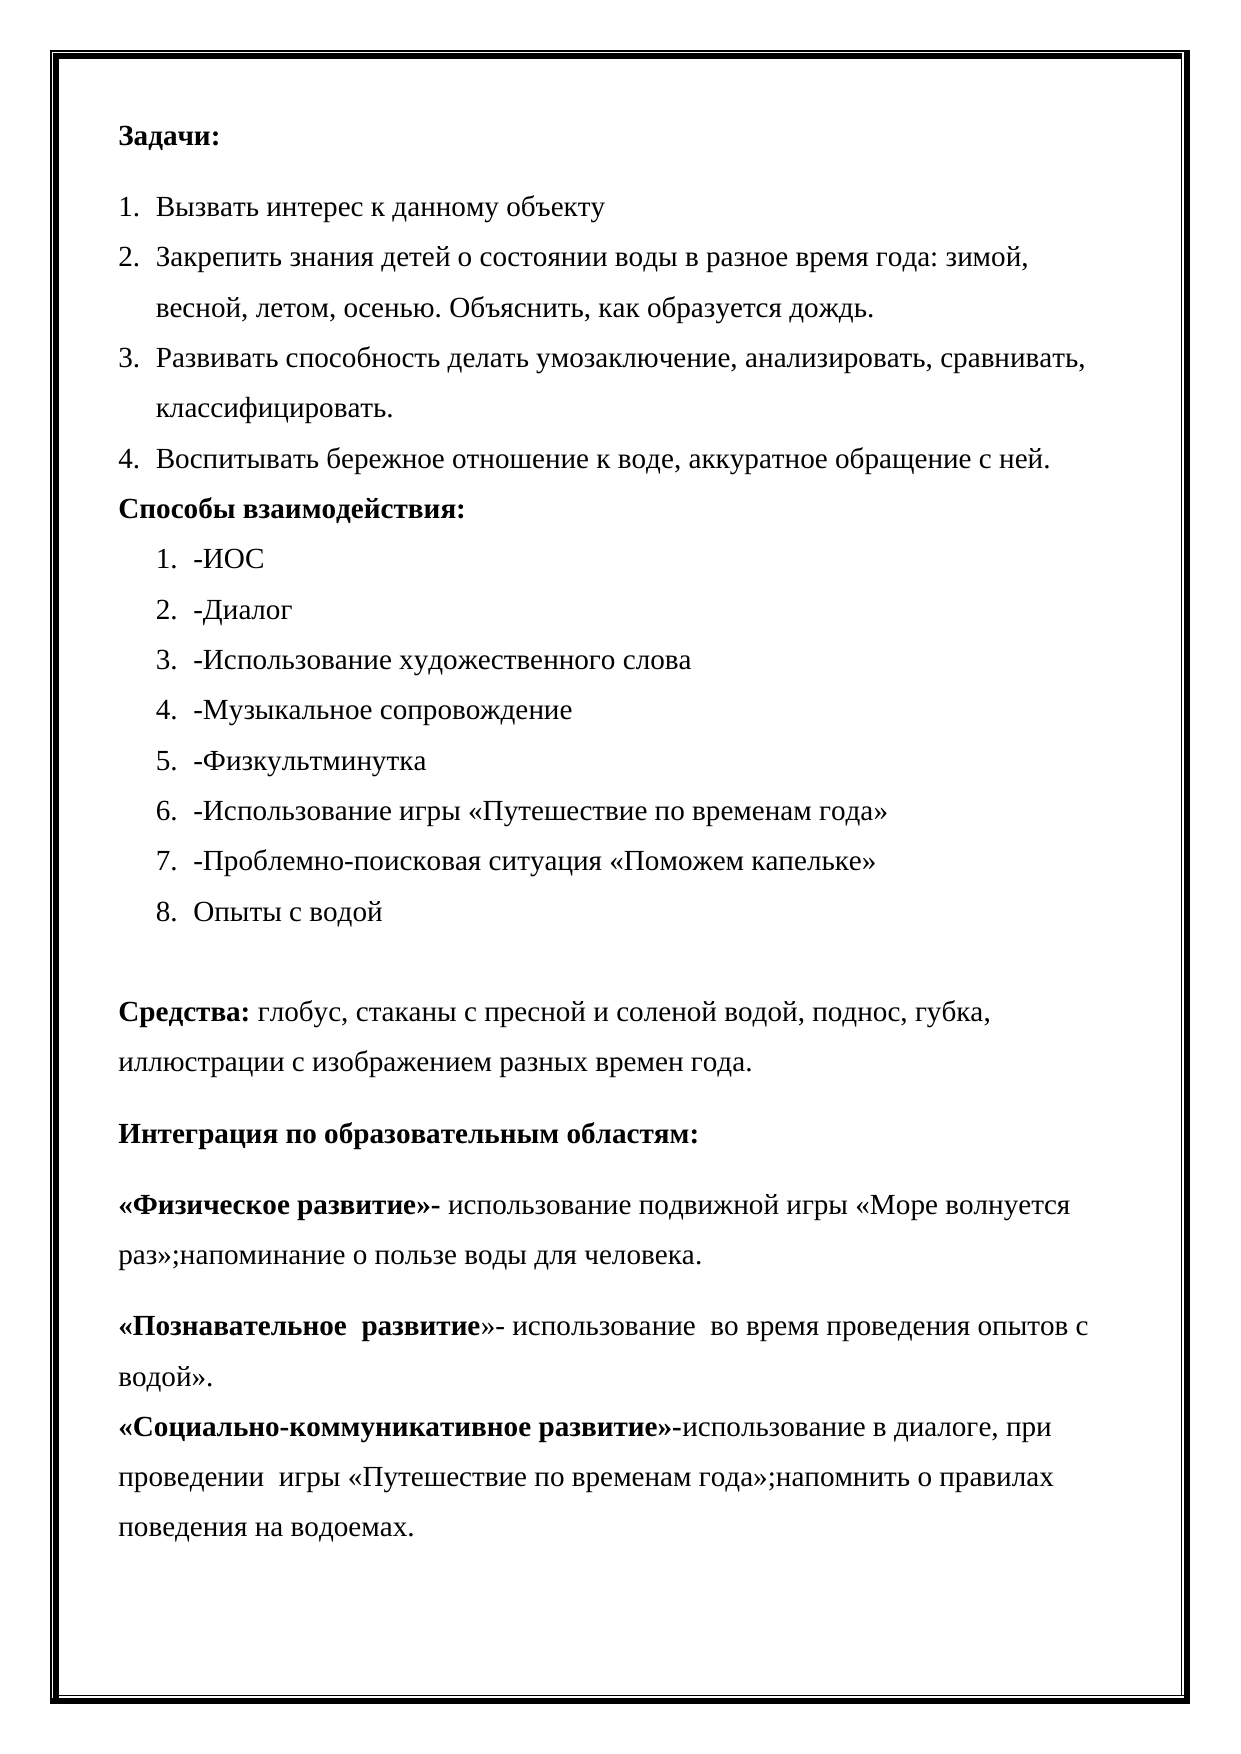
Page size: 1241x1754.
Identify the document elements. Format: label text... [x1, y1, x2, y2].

list -Диалог [156, 592, 1122, 625]
list -ИОС [156, 541, 1122, 575]
list Развивать способность делать умозаключение, анализировать, сравнивать, классифицировать. [118, 340, 1122, 424]
list -Физкультминутка [156, 743, 1122, 776]
text Средства: глобус, стаканы с пресной и соленой водой, поднос, губка, иллюстрации с изображением разных времен года. [118, 994, 1122, 1078]
text «Социально-коммуникативное развитие»-использование в диалоге, при проведении игры «Путешествие по временам года»;напомнить о правилах поведения на водоемах. [118, 1409, 1122, 1543]
list -Проблемно-поисковая ситуация «Поможем капельке» [156, 843, 1122, 877]
text Способы взаимодействия: [118, 491, 1122, 525]
list Вызвать интерес к данному объекту [118, 189, 1122, 223]
text «Познавательное развитие»- использование во время проведения опытов с водой». [118, 1308, 1122, 1392]
list -Музыкальное сопровождение [156, 692, 1122, 726]
text Интеграция по образовательным областям: [118, 1116, 1122, 1149]
list Воспитывать бережное отношение к воде, аккуратное обращение с ней. [118, 441, 1122, 474]
list Опыты с водой [156, 894, 1122, 927]
list -Использование художественного слова [156, 642, 1122, 676]
list -Использование игры «Путешествие по временам года» [156, 793, 1122, 827]
text «Физическое развитие»- использование подвижной игры «Море волнуется раз»;напоминание о пользе воды для человека. [118, 1187, 1122, 1271]
list Закрепить знания детей о состоянии воды в разное время года: зимой, весной, летом, осенью. Объяснить, как образуется дождь. [118, 239, 1122, 323]
text Задачи: [118, 118, 1122, 152]
